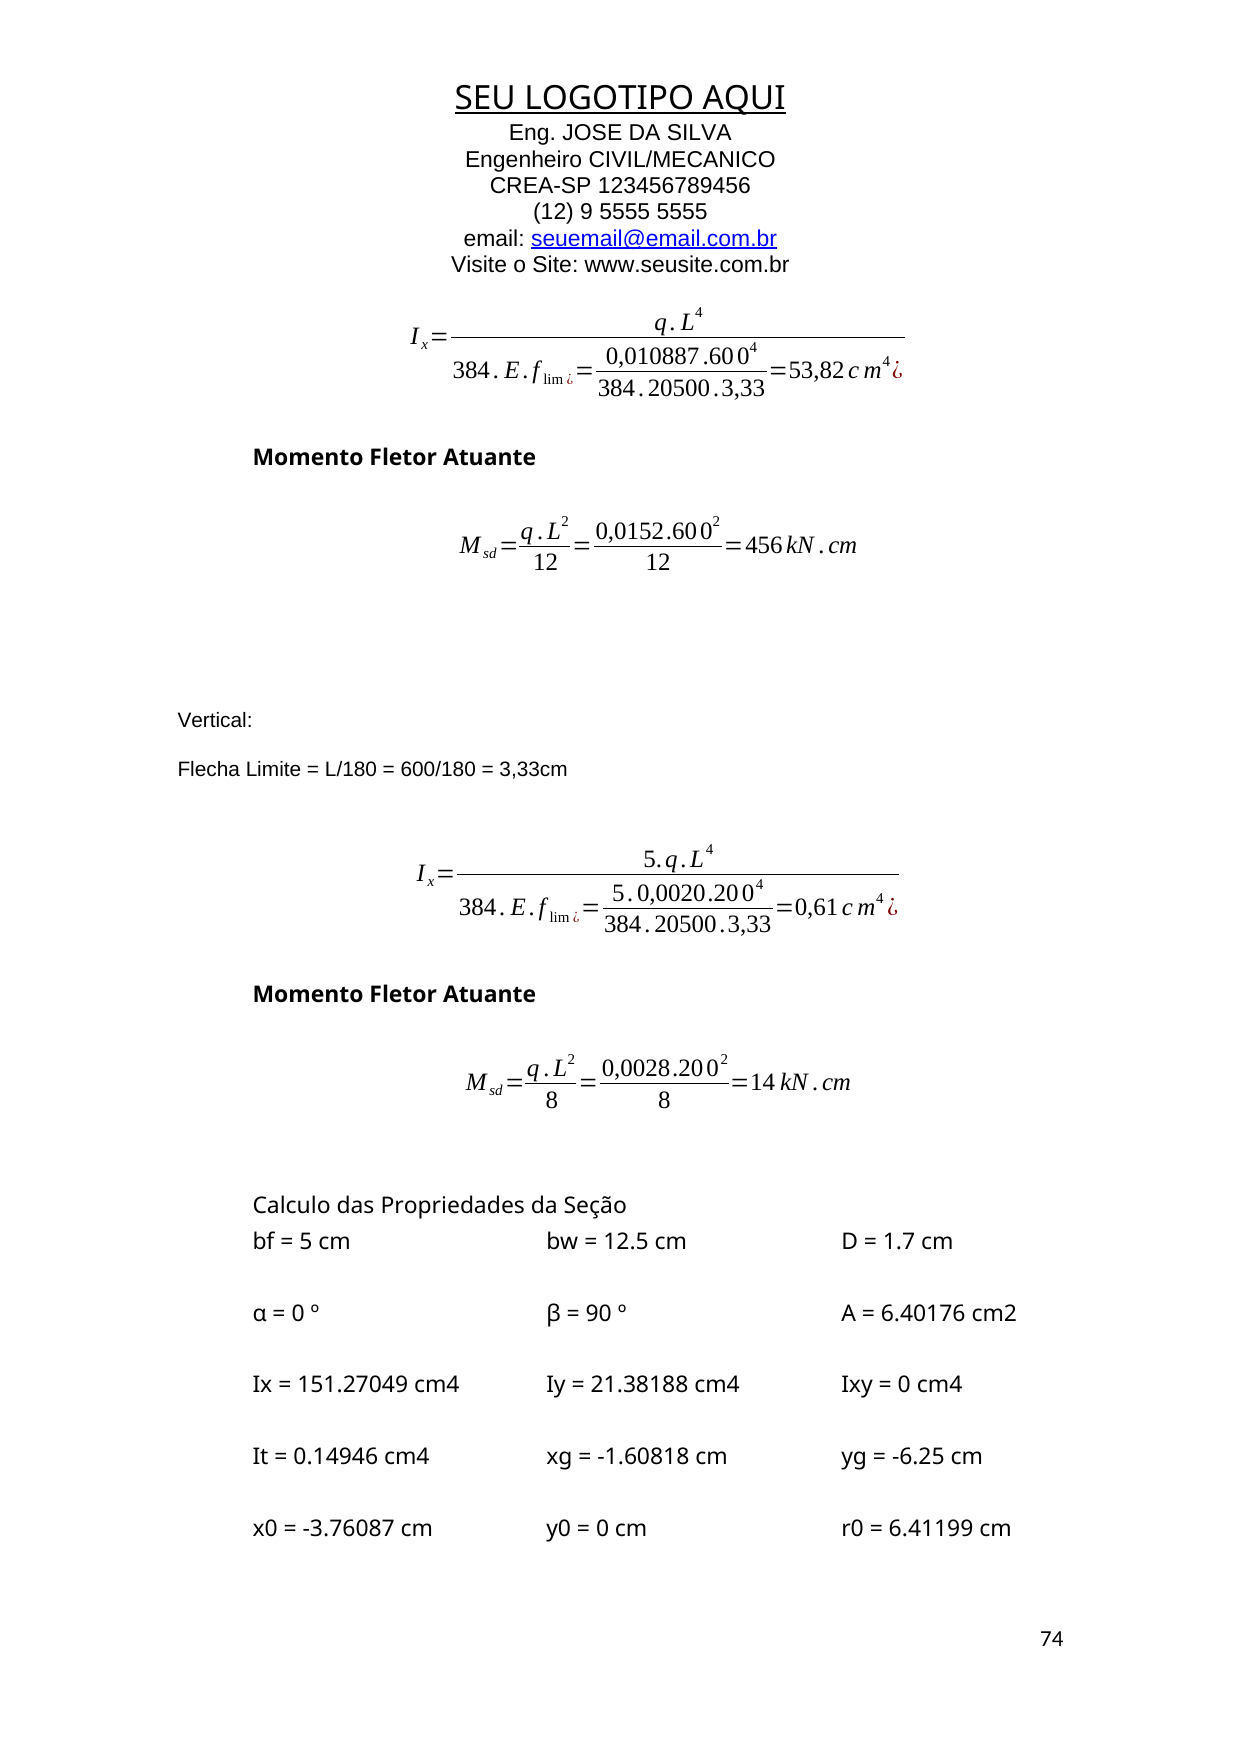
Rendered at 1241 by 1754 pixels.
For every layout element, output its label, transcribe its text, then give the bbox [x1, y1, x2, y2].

list bf = 5 cm bw = 12.5 cm D = 1.7 cm [252, 1224, 1063, 1292]
text Flecha Limite = L/180 = 600/180 = 3,33cm [177, 757, 1063, 781]
text Vertical: [177, 708, 1063, 732]
list x0 = -3.76087 cm y0 = 0 cm r0 = 6.41199 cm [252, 1512, 1063, 1579]
list Momento Fletor Atuante [252, 441, 1063, 472]
list Momento Fletor Atuante [252, 978, 1063, 1009]
list Ix = 151.27049 cm4 Iy = 21.38188 cm4 Ixy = 0 cm4 [252, 1368, 1063, 1436]
list It = 0.14946 cm4 xg = -1.60818 cm yg = -6.25 cm [252, 1440, 1063, 1507]
list Calculo das Propriedades da Seção [252, 1189, 1063, 1220]
list α = 0 º β = 90 º A = 6.40176 cm2 [252, 1296, 1063, 1364]
